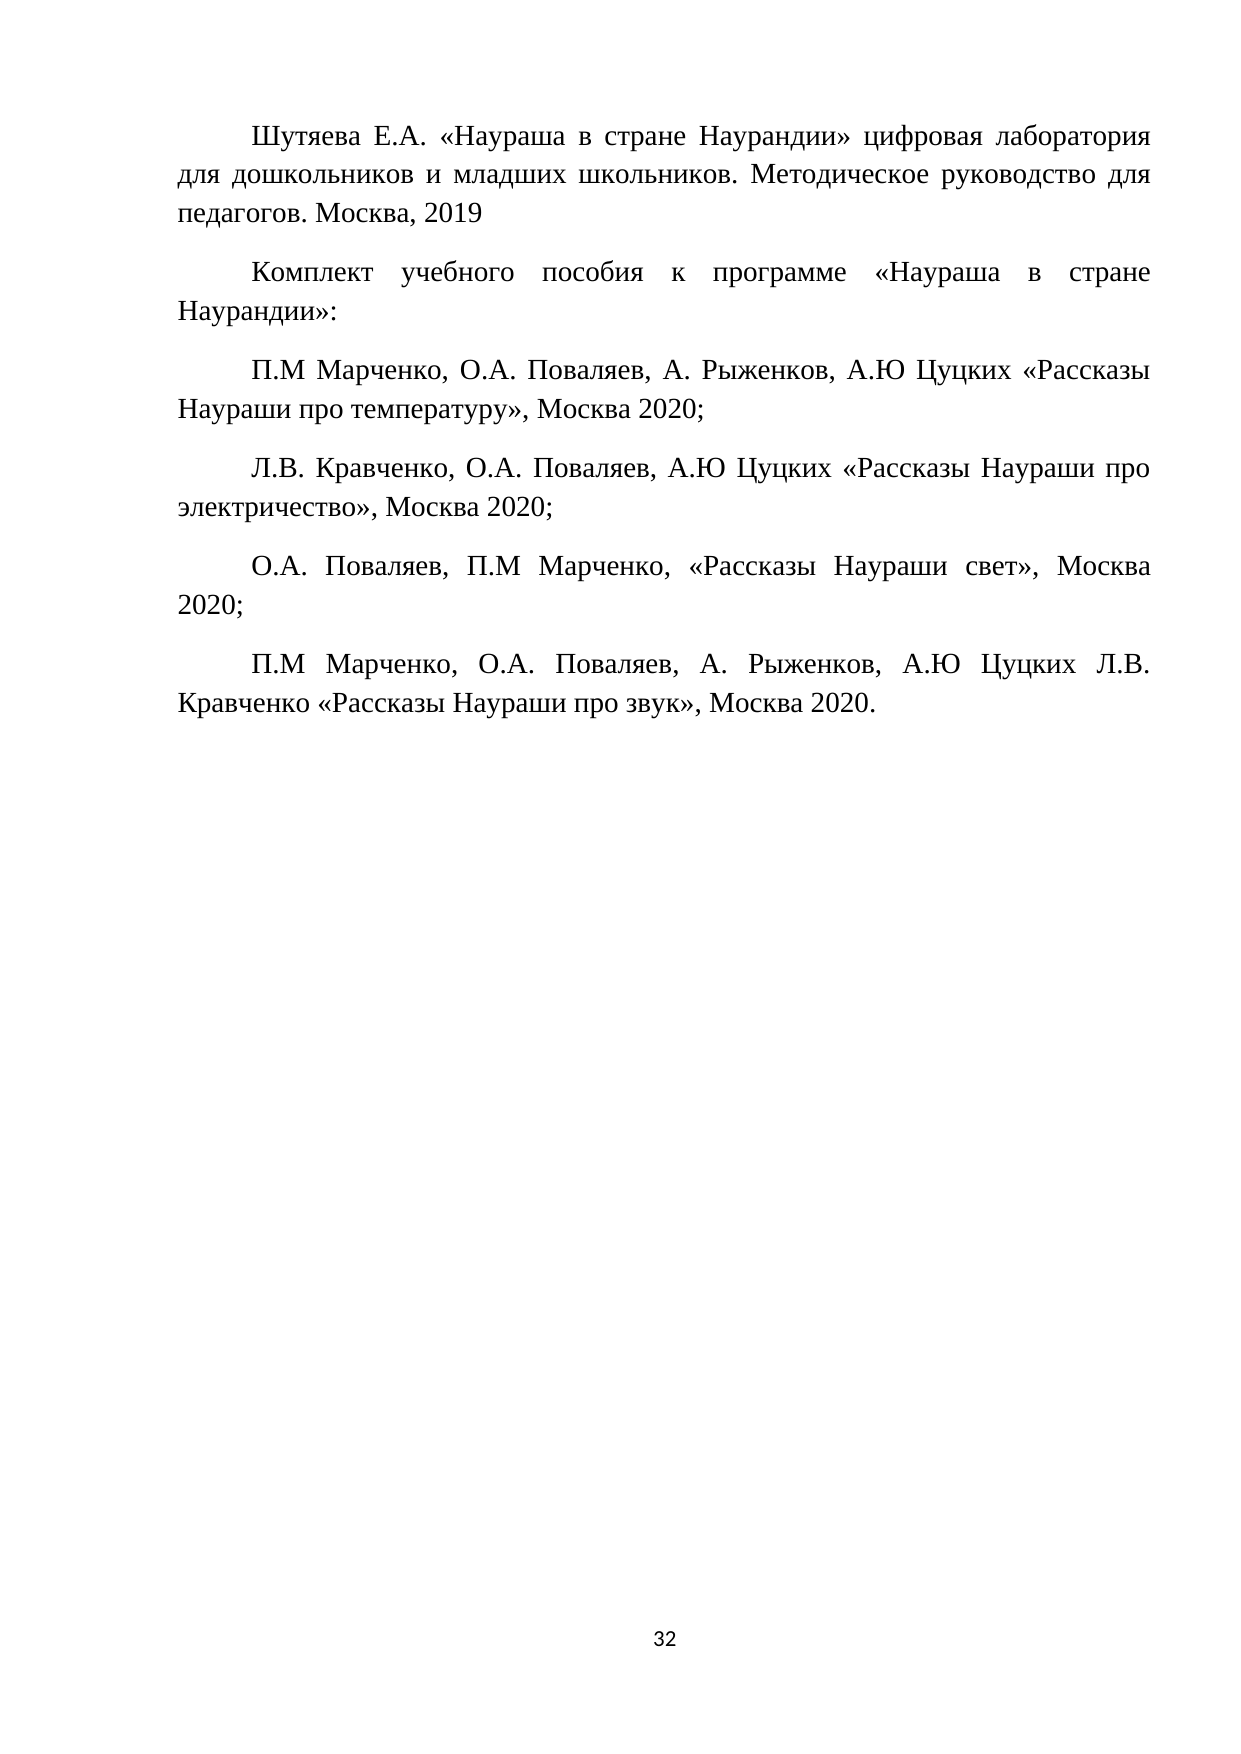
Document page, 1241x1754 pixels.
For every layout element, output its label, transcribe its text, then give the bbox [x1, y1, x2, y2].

text П.М Марченко, О.А. Поваляев, А. Рыженков, А.Ю Цуцких Л.В. Кравченко «Рассказы Наураши про звук», Москва 2020. [177, 646, 1152, 718]
text Л.В. Кравченко, О.А. Поваляев, А.Ю Цуцких «Рассказы Наураши про электричество», Москва 2020; [177, 450, 1152, 522]
text Шутяева Е.А. «Наураша в стране Наурандии» цифровая лаборатория для дошкольников и младших школьников. Методическое руководство для педагогов. Москва, 2019 [177, 118, 1152, 229]
text О.А. Поваляев, П.М Марченко, «Рассказы Наураши свет», Москва 2020; [177, 548, 1152, 620]
text Комплект учебного пособия к программе «Наураша в стране Наурандии»: [177, 254, 1152, 327]
text П.М Марченко, О.А. Поваляев, А. Рыженков, А.Ю Цуцких «Рассказы Наураши про температуру», Москва 2020; [177, 352, 1152, 424]
